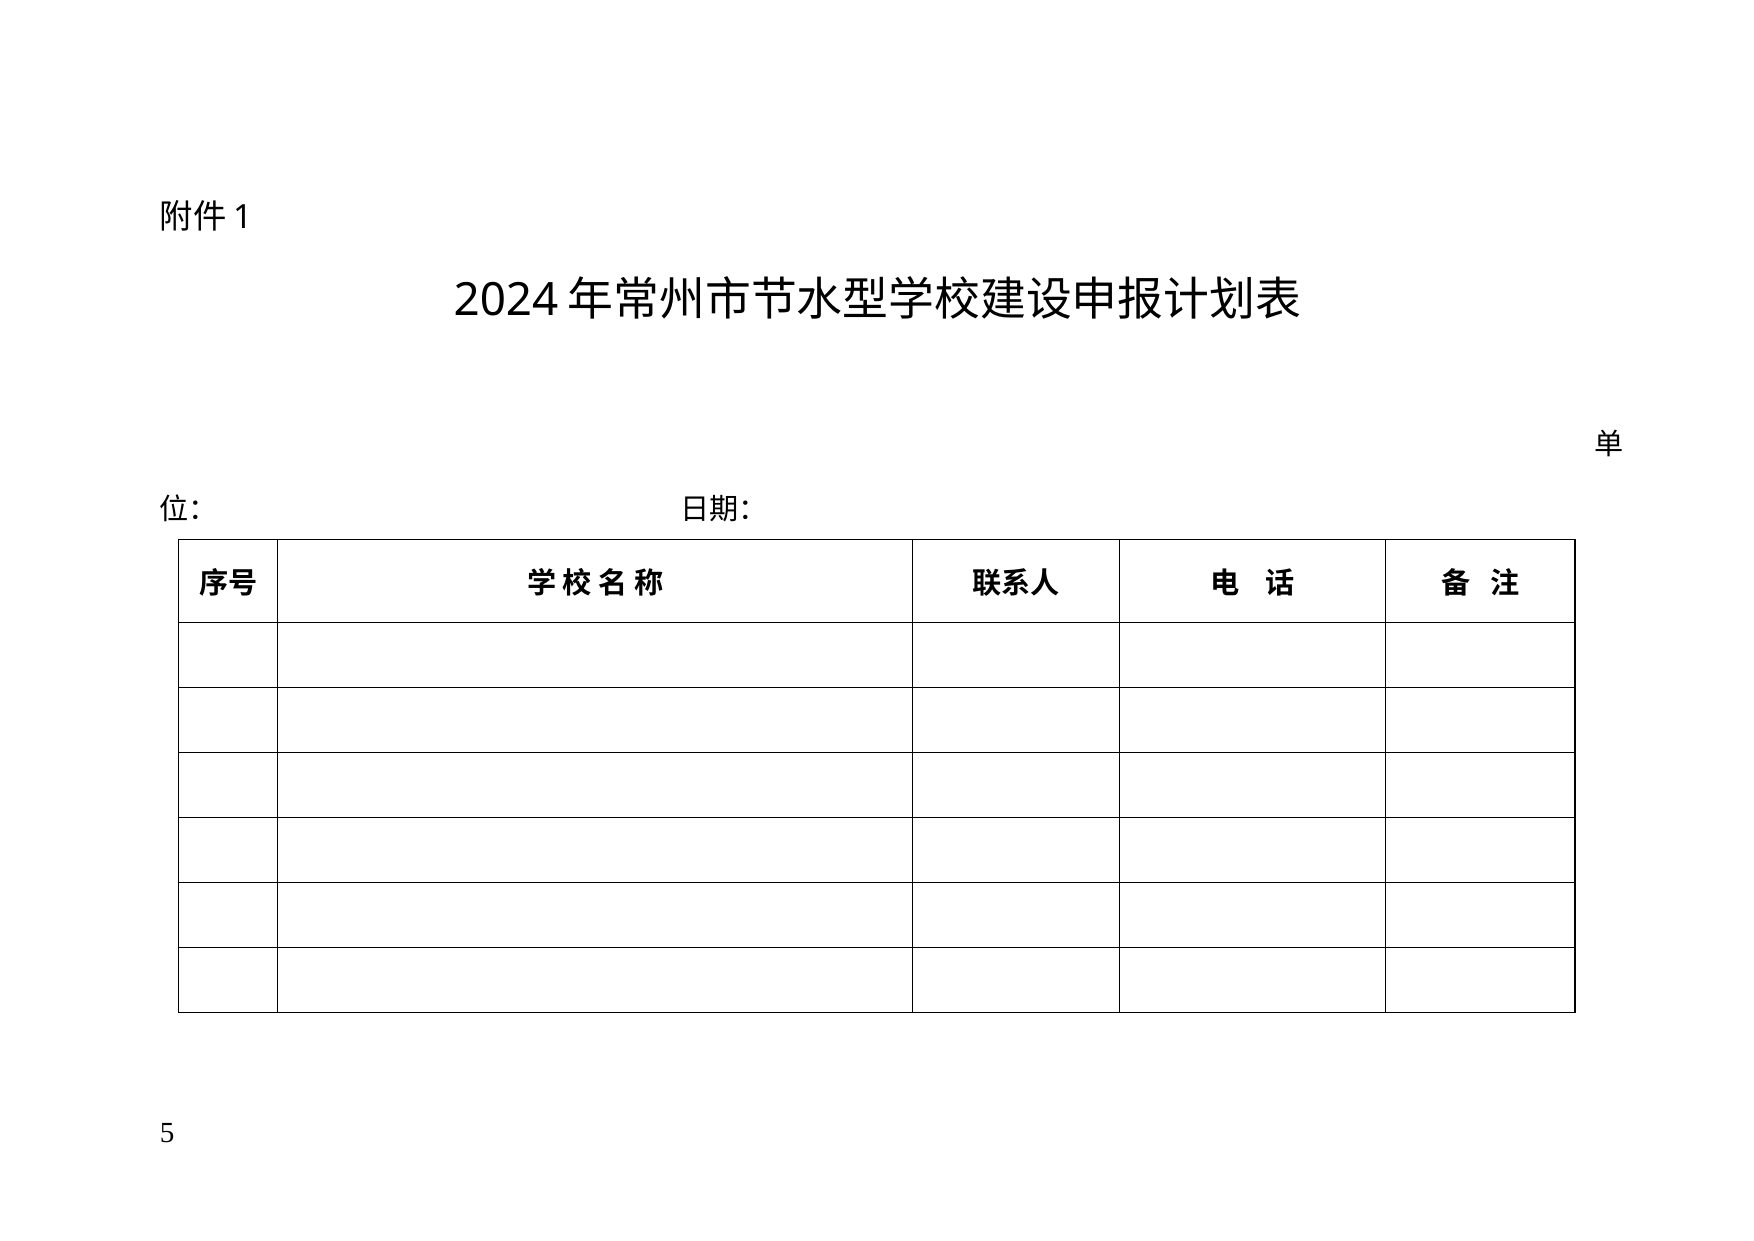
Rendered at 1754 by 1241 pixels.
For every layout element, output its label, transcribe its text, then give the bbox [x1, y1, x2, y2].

table_header 联系人 [913, 540, 1119, 622]
table_cell [278, 753, 912, 817]
table_cell [1120, 623, 1385, 687]
text 单位： 日期： [159, 409, 1594, 539]
table_cell [913, 623, 1119, 687]
table_cell [1120, 753, 1385, 817]
table_cell [913, 818, 1119, 882]
table_cell [179, 623, 277, 687]
text 2024年常州市节水型学校建设申报计划表 [159, 246, 1594, 344]
table_header 序号 [179, 540, 277, 622]
table_cell [179, 688, 277, 752]
table_cell [1386, 753, 1574, 817]
table_header 电 话 [1120, 540, 1385, 622]
table_cell [913, 753, 1119, 817]
table_cell [1386, 948, 1574, 1012]
table_cell [179, 818, 277, 882]
table_cell [1120, 883, 1385, 947]
table_cell [913, 883, 1119, 947]
table_cell [179, 753, 277, 817]
table_cell [179, 948, 277, 1012]
table_cell [1120, 948, 1385, 1012]
table_cell [179, 883, 277, 947]
table_cell [1386, 688, 1574, 752]
table_cell [278, 948, 912, 1012]
text 附件1 [159, 181, 1594, 246]
table_cell [913, 688, 1119, 752]
table_cell [913, 948, 1119, 1012]
table_cell [278, 883, 912, 947]
table_cell [278, 688, 912, 752]
table_cell [1120, 818, 1385, 882]
table_cell [278, 623, 912, 687]
table_cell [278, 818, 912, 882]
table_cell [1386, 623, 1574, 687]
table_header 备 注 [1386, 540, 1574, 622]
table_cell [1120, 688, 1385, 752]
table_cell [1386, 883, 1574, 947]
table_header 学 校 名 称 [278, 540, 912, 622]
table_cell [1386, 818, 1574, 882]
